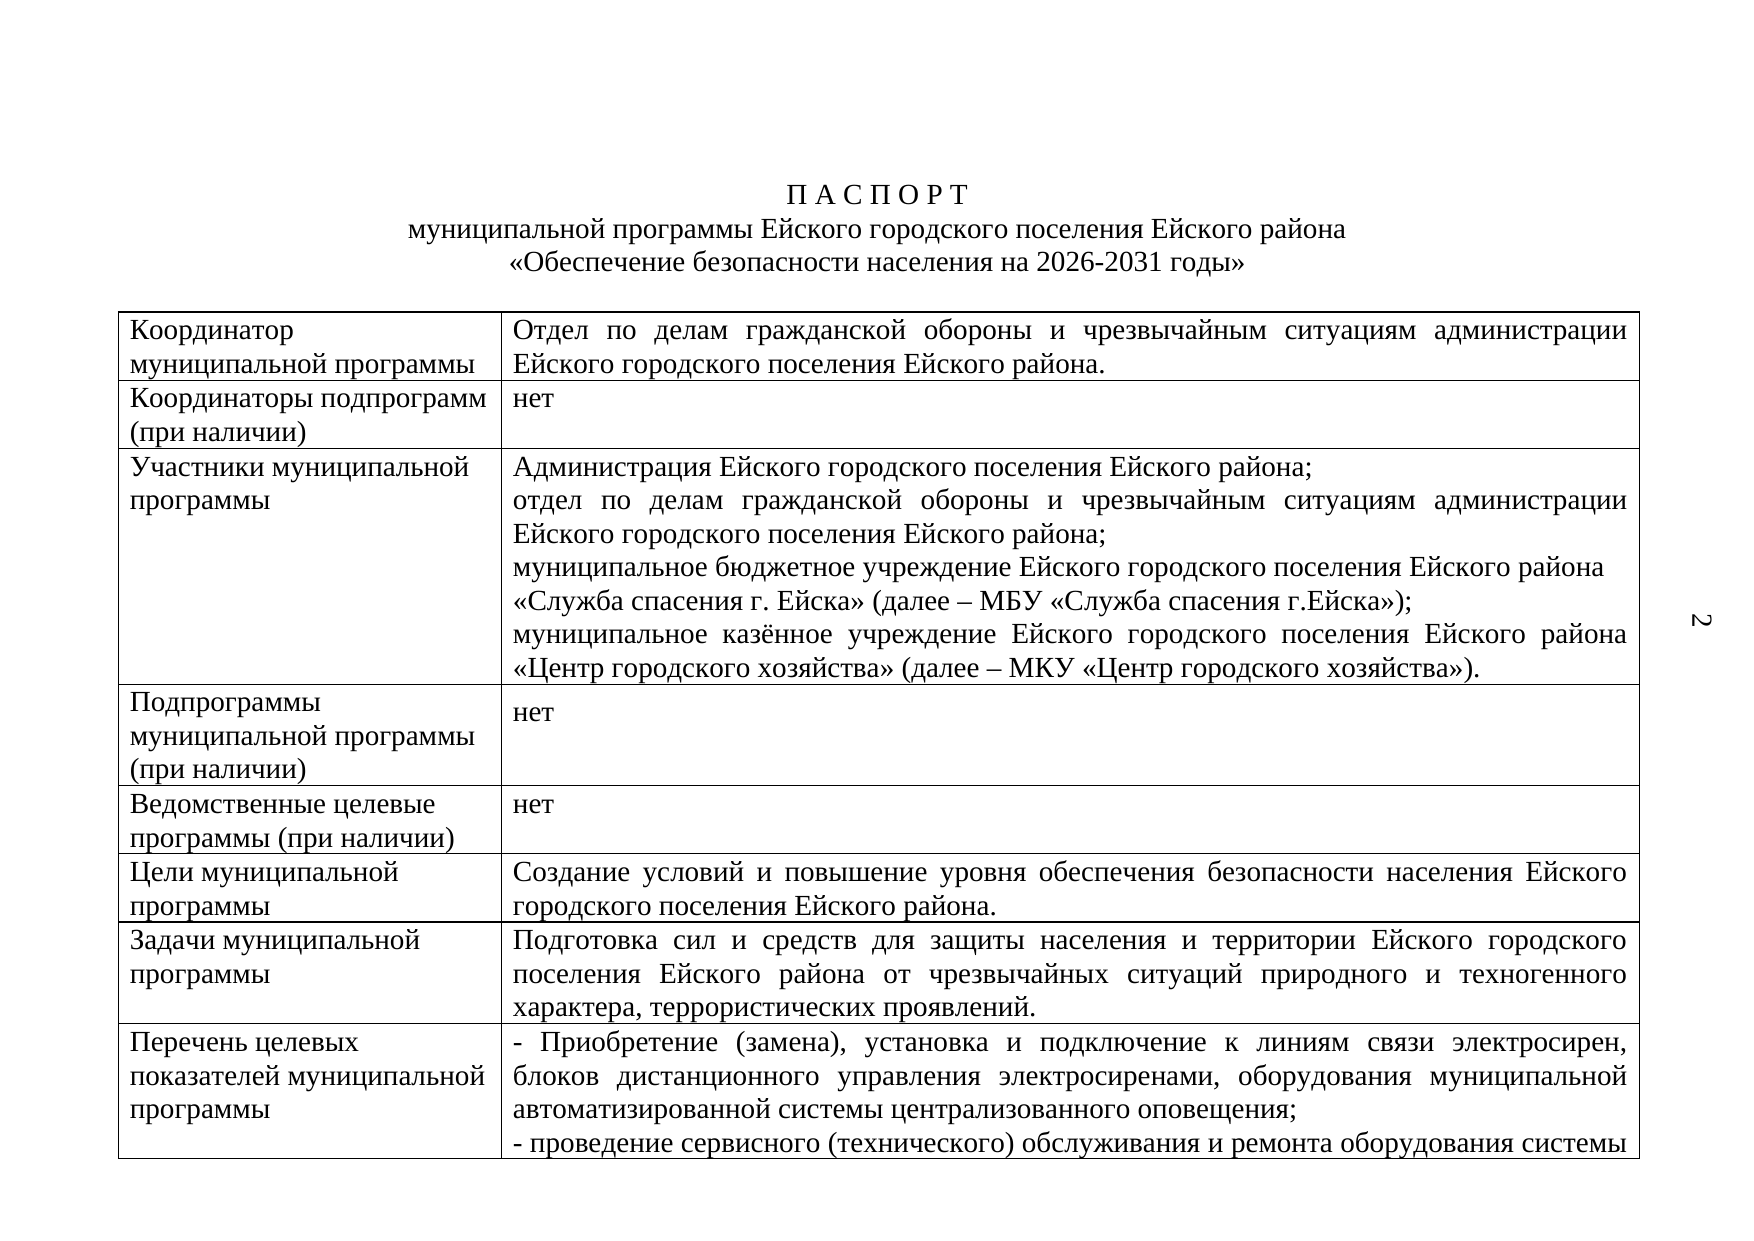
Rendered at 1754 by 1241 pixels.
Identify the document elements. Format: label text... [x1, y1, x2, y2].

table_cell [119, 1024, 501, 1158]
table_cell Ведомственные целевые программы (при наличии) [119, 786, 501, 853]
table_cell Цели муниципальной программы [119, 854, 501, 921]
table_header Координатор муниципальной программы [119, 313, 501, 379]
table_cell Создание условий и повышение уровня обеспечения безопасности населения Ейского городского поселения Ейского района. [502, 854, 1639, 921]
table_header Отдел по делам гражданской обороны и чрезвычайным ситуациям администрации Ейского городского поселения Ейского района. [502, 313, 1639, 379]
table_cell нет [502, 381, 1639, 448]
table_cell Координаторы подпрограмм (при наличии) [119, 381, 501, 448]
table_cell Участники муниципальной программы [119, 449, 501, 683]
text П А С П О Р Т [118, 177, 1636, 211]
table_cell Подпрограммы муниципальной программы (при наличии) [119, 685, 501, 785]
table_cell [502, 1024, 1639, 1158]
table_cell Администрация Ейского городского поселения Ейского района; отдел по делам гражданской обороны и чрезвычайным ситуациям администрации Ейского городского поселения Ейского района; муниципальное бюджетное учреждение Ейского городского поселения Ейского района «Служба спасения г. Ейска» (далее – МБУ «Служба спасения г.Ейска»); муниципальное казённое учреждение Ейского городского поселения Ейского района «Центр городского хозяйства» (далее – МКУ «Центр городского хозяйства»). [502, 449, 1639, 683]
table_cell нет [502, 685, 1639, 785]
text муниципальной программы Ейского городского поселения Ейского района [118, 211, 1636, 244]
table_cell Задачи муниципальной программы [119, 923, 501, 1023]
table_cell нет [502, 786, 1639, 853]
text «Обеспечение безопасности населения на 2026-2031 годы» [118, 244, 1636, 278]
table_cell Подготовка сил и средств для защиты населения и территории Ейского городского поселения Ейского района от чрезвычайных ситуаций природного и техногенного характера, террористических проявлений. [502, 923, 1639, 1023]
